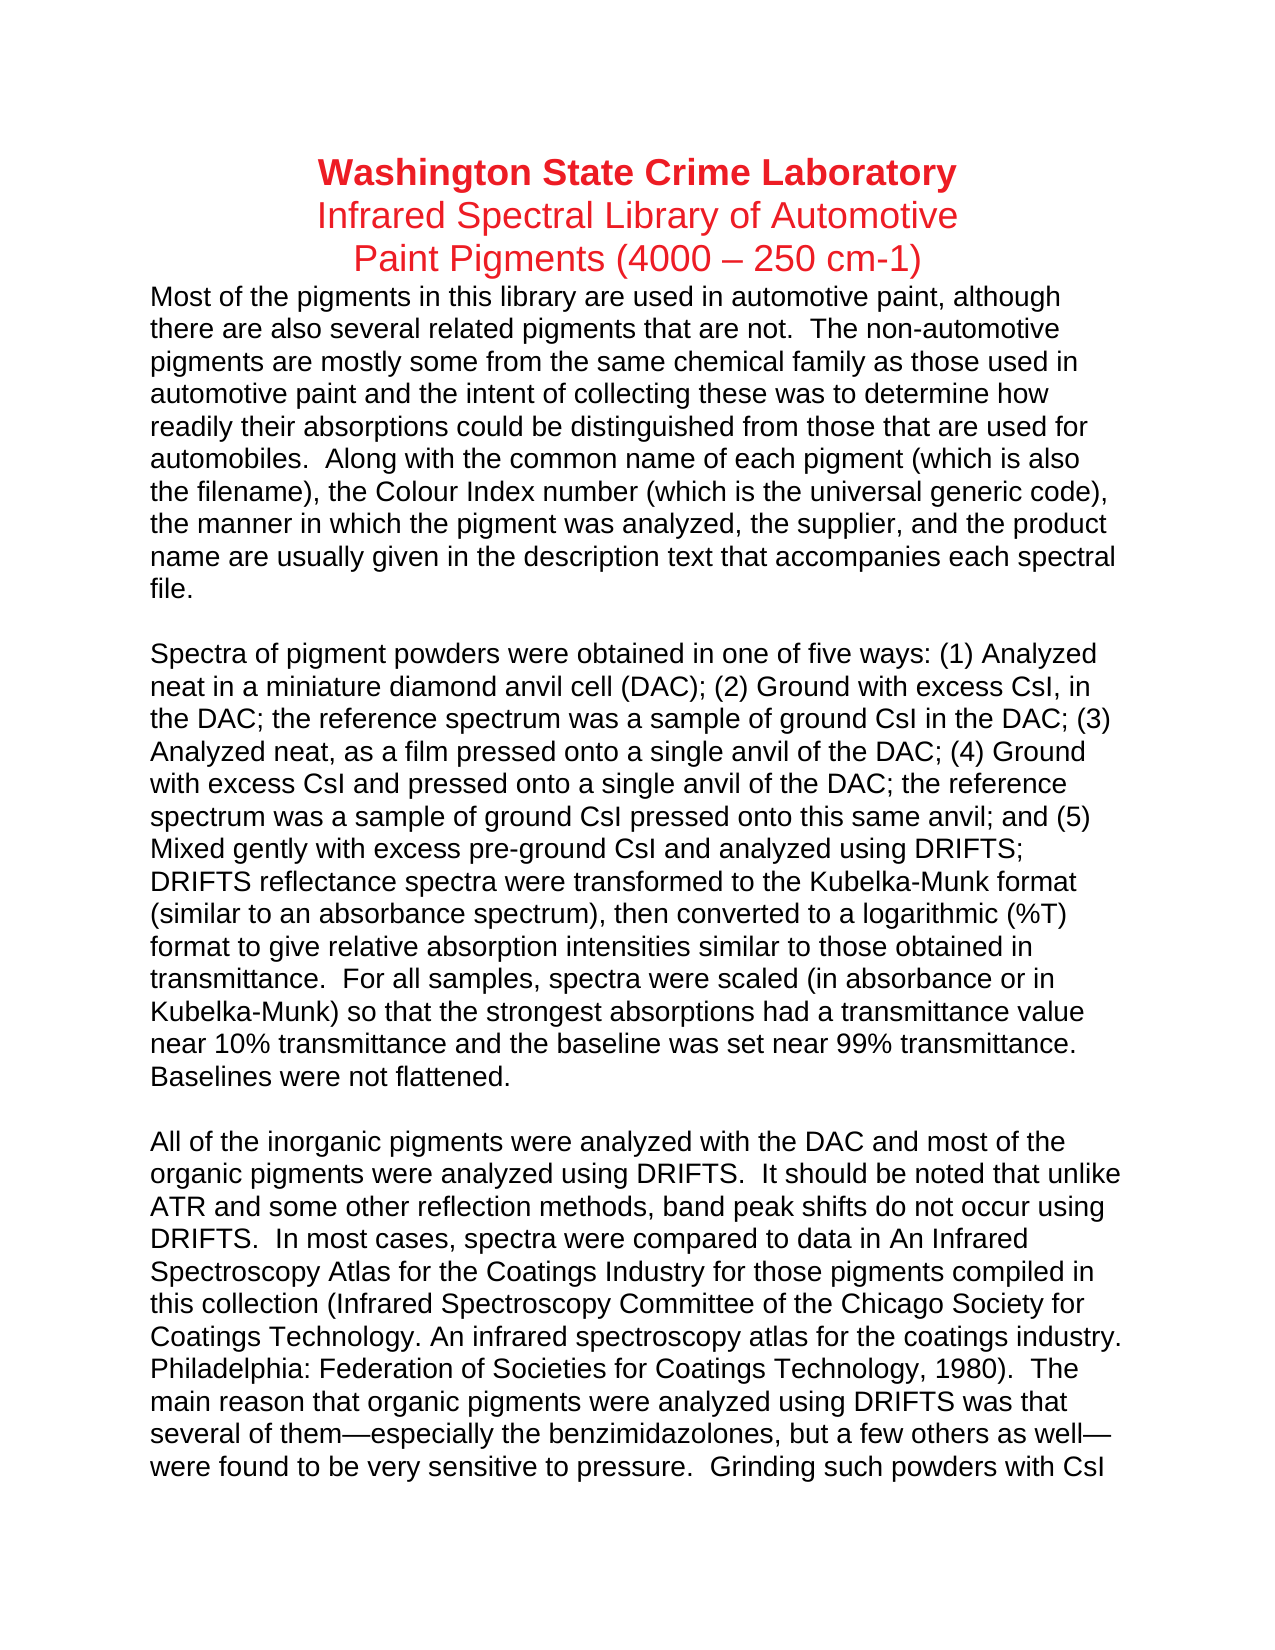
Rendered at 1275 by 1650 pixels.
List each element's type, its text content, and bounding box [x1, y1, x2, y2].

text Spectra of pigment powders were obtained in one of five ways: (1) Analyzed neat in a miniature diamond anvil cell (DAC); (2) Ground with excess CsI, in the DAC; the reference spectrum was a sample of ground CsI in the DAC; (3) Analyzed neat, as a film pressed onto a single anvil of the DAC; (4) Ground with excess CsI and pressed onto a single anvil of the DAC; the reference spectrum was a sample of ground CsI pressed onto this same anvil; and (5) Mixed gently with excess pre-ground CsI and analyzed using DRIFTS; DRIFTS reflectance spectra were transformed to the Kubelka-Munk format (similar to an absorbance spectrum), then converted to a logarithmic (%T) format to give relative absorption intensities similar to those obtained in transmittance. For all samples, spectra were scaled (in absorbance or in Kubelka-Munk) so that the strongest absorptions had a transmittance value near 10% transmittance and the baseline was set near 99% transmittance. Baselines were not flattened. [150, 604, 1125, 1092]
text Washington State Crime Laboratory [150, 150, 1125, 193]
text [150, 1092, 1125, 1482]
text Infrared Spectral Library of Automotive [150, 193, 1125, 236]
text Most of the pigments in this library are used in automotive paint, although there are also several related pigments that are not. The non-automotive pigments are mostly some from the same chemical family as those used in automotive paint and the intent of collecting these was to determine how readily their absorptions could be distinguished from those that are used for automobiles. Along with the common name of each pigment (which is also the filename), the Colour Index number (which is the universal generic code), the manner in which the pigment was analyzed, the supplier, and the product name are usually given in the description text that accompanies each spectral file. [150, 279, 1125, 604]
text Paint Pigments (4000 – 250 cm-1) [150, 236, 1125, 279]
